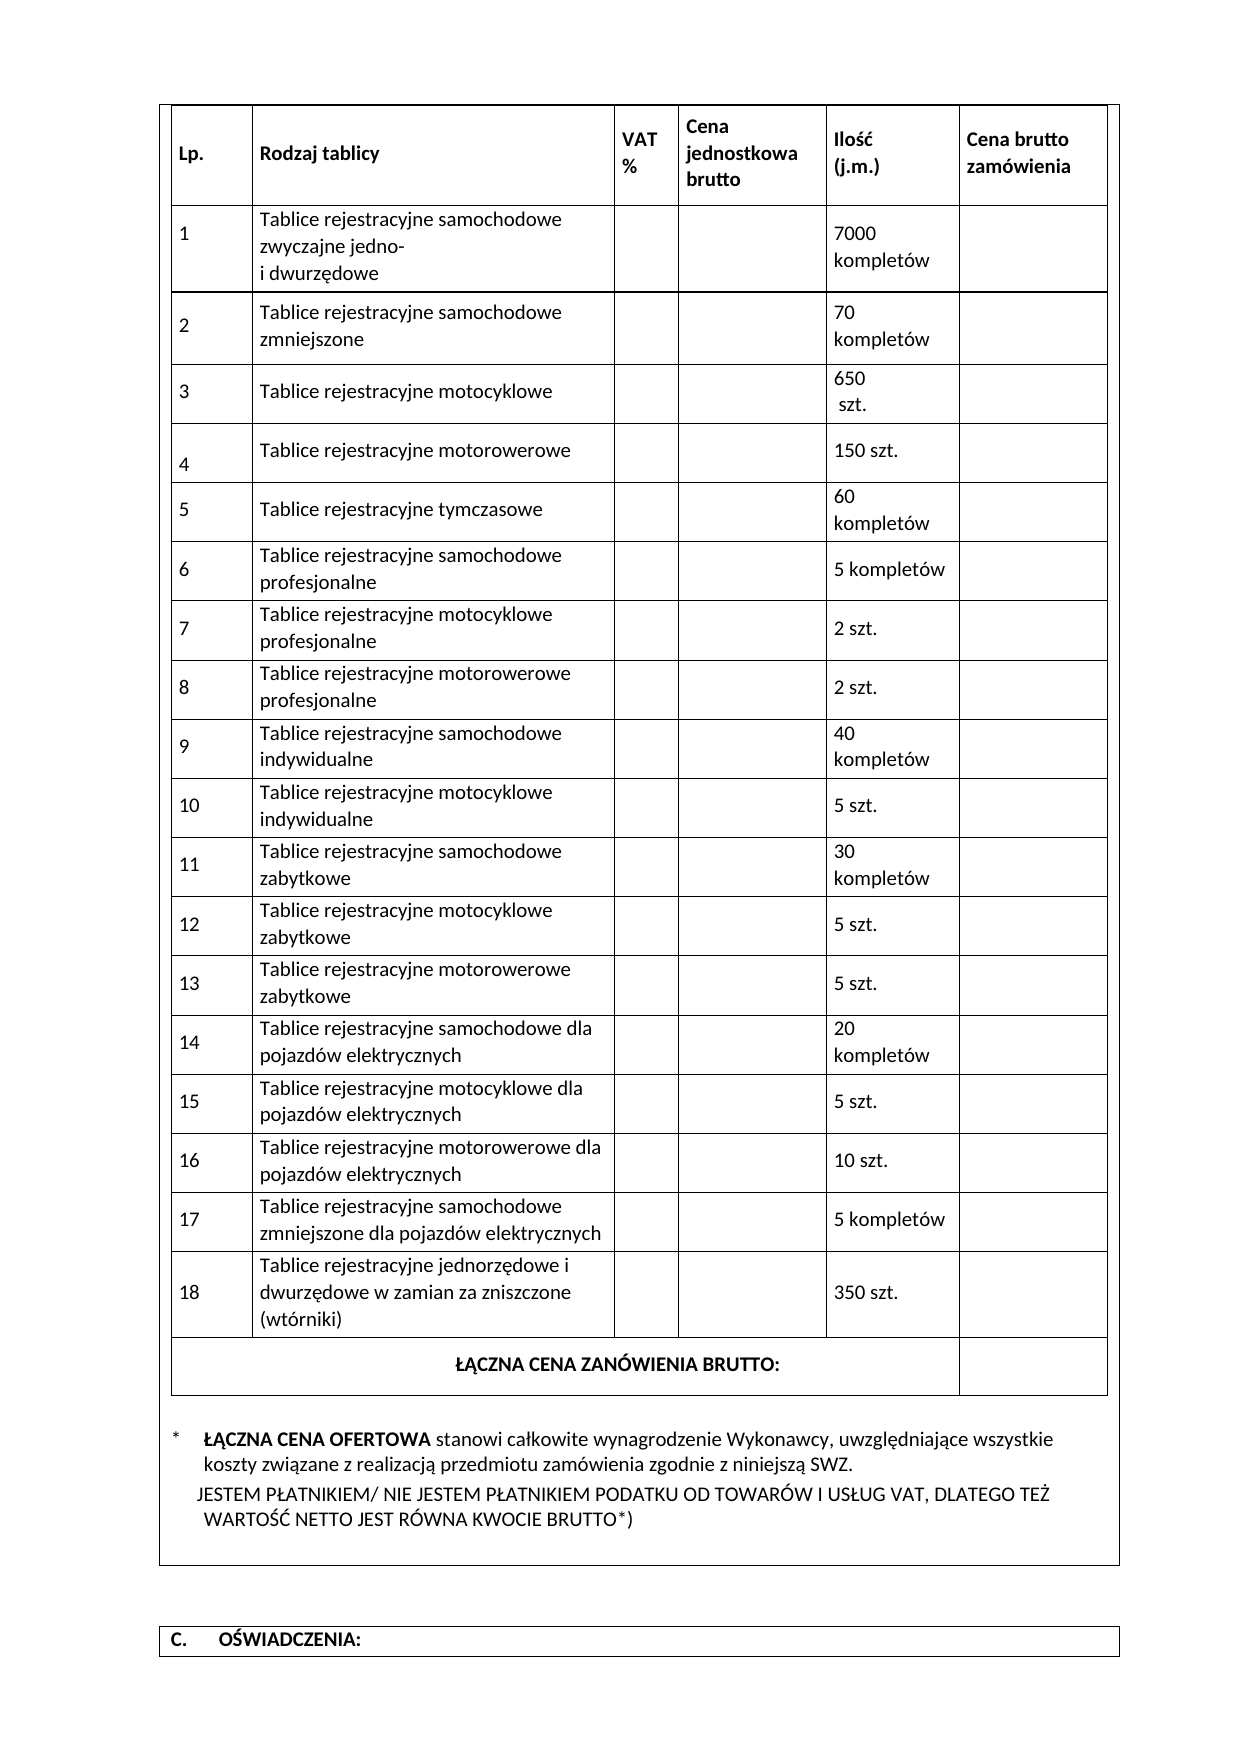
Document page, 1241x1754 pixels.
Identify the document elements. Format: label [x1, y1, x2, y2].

table_header [160, 105, 1119, 1565]
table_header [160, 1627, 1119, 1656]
